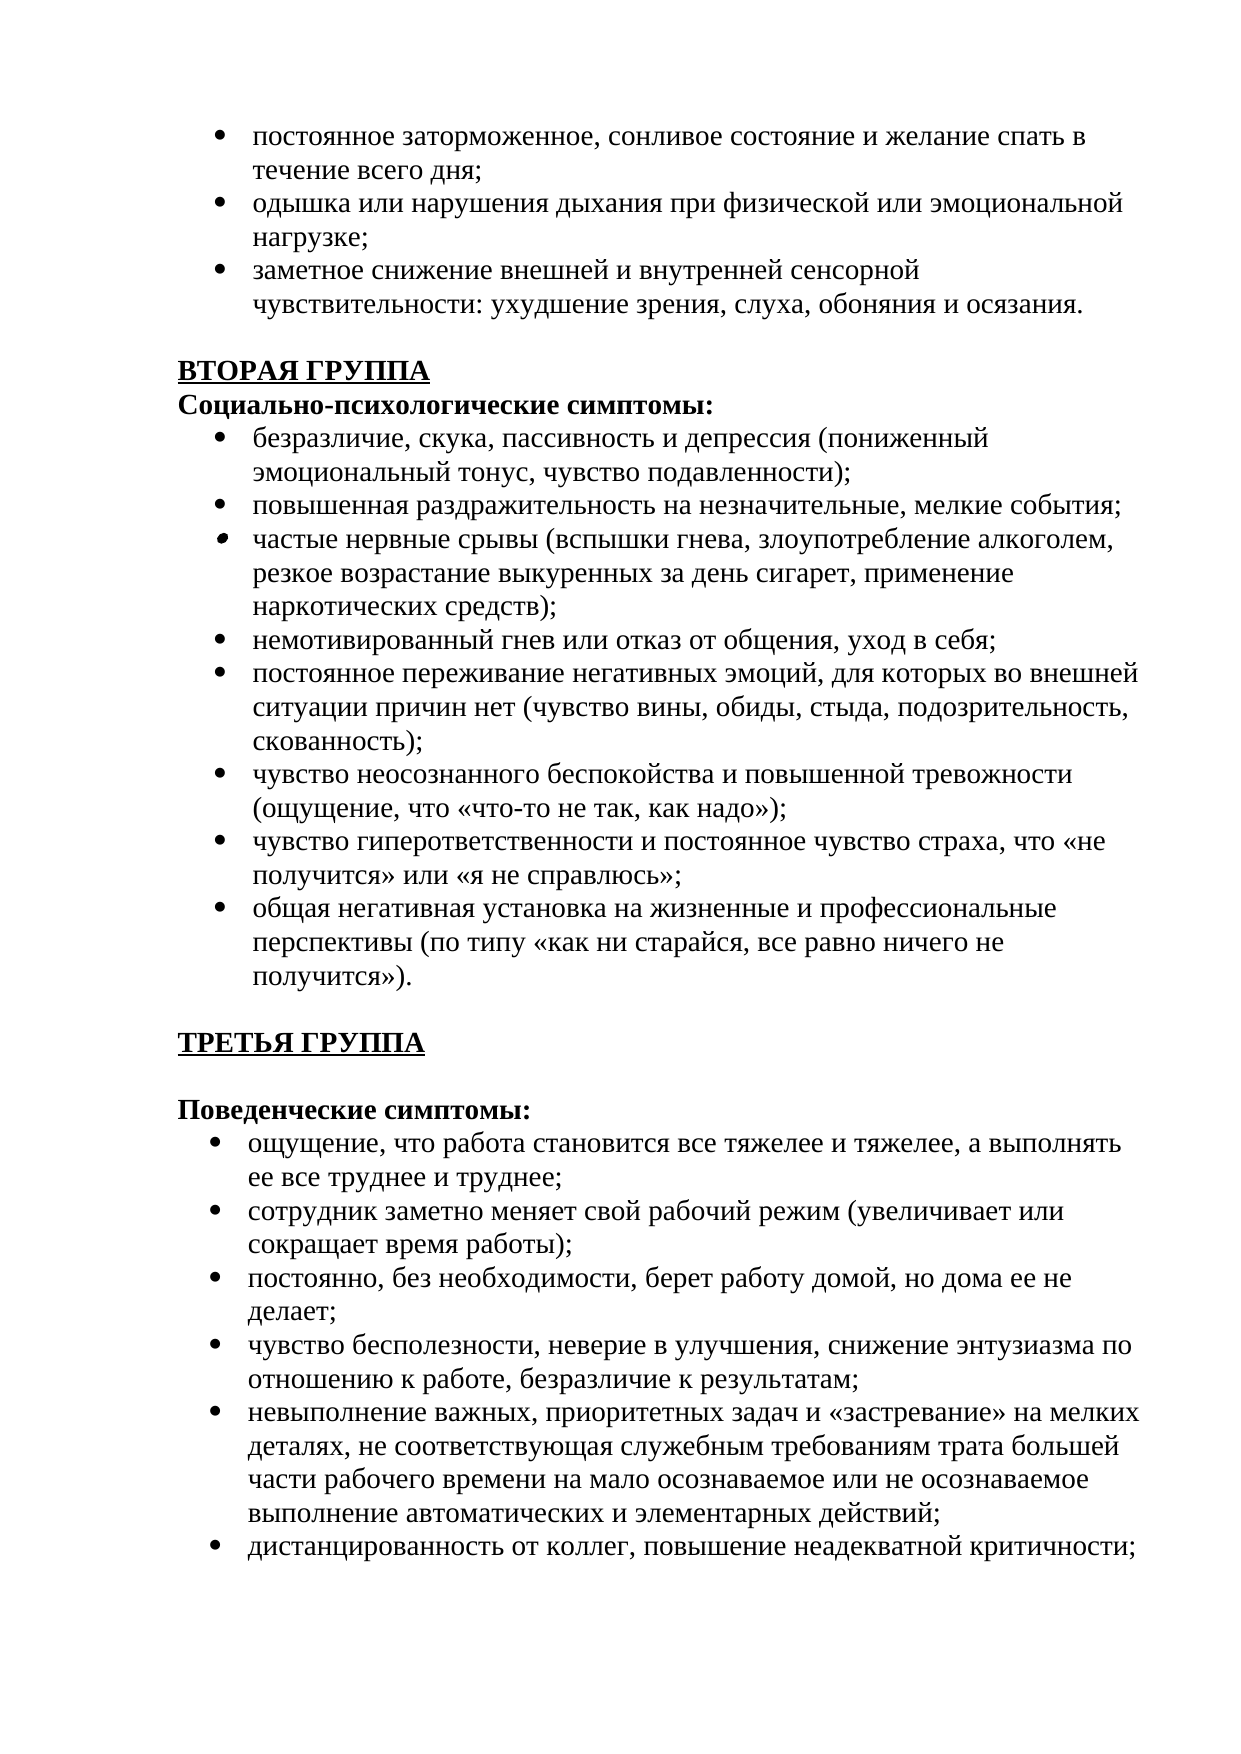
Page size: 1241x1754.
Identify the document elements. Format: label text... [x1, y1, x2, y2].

list постоянное переживание негативных эмоций, для которых во внешней ситуации причин нет (чувство вины, обиды, стыда, подозрительность, скованность); [215, 656, 1152, 756]
list чувство гиперответственности и постоянное чувство страха, что «не получится» или «я не справлюсь»; [215, 823, 1152, 891]
list дистанцированность от коллег, повышение неадекватной критичности; [210, 1528, 1152, 1562]
list частые нервные срывы (вспышки гнева, злоупотребление алкоголем, резкое возрастание выкуренных за день сигарет, применение наркотических средств); [215, 521, 1152, 622]
list невыполнение важных, приоритетных задач и «застревание» на мелких деталях, не соответствующая служебным требованиям трата большей части рабочего времени на мало осознаваемое или не осознаваемое выполнение автоматических и элементарных действий; [210, 1394, 1152, 1528]
list общая негативная установка на жизненные и профессиональные перспективы (по типу «как ни старайся, все равно ничего не получится»). [215, 891, 1152, 991]
list постоянное заторможенное, сонливое состояние и желание спать в течение всего дня; [215, 118, 1152, 185]
text Поведенческие симптомы: [177, 1092, 1152, 1126]
text ТРЕТЬЯ ГРУППА [177, 1025, 1152, 1058]
text ВТОРАЯ ГРУППА [177, 353, 1152, 387]
list сотрудник заметно меняет свой рабочий режим (увеличивает или сокращает время работы); [210, 1193, 1152, 1260]
list чувство бесполезности, неверие в улучшения, снижение энтузиазма по отношению к работе, безразличие к результатам; [210, 1327, 1152, 1394]
list ощущение, что работа становится все тяжелее и тяжелее, а выполнять ее все труднее и труднее; [210, 1126, 1152, 1193]
list заметное снижение внешней и внутренней сенсорной чувствительности: ухудшение зрения, слуха, обоняния и осязания. [215, 252, 1152, 320]
list безразличие, скука, пассивность и депрессия (пониженный эмоциональный тонус, чувство подавленности); [215, 420, 1152, 487]
list повышенная раздражительность на незначительные, мелкие события; [215, 487, 1152, 521]
list чувство неосознанного беспокойства и повышенной тревожности (ощущение, что «что-то не так, как надо»); [215, 756, 1152, 823]
list одышка или нарушения дыхания при физической или эмоциональной нагрузке; [215, 185, 1152, 252]
text Социально-психологические симптомы: [177, 387, 1152, 420]
list немотивированный гнев или отказ от общения, уход в себя; [215, 622, 1152, 656]
list постоянно, без необходимости, берет работу домой, но дома ее не делает; [210, 1260, 1152, 1327]
